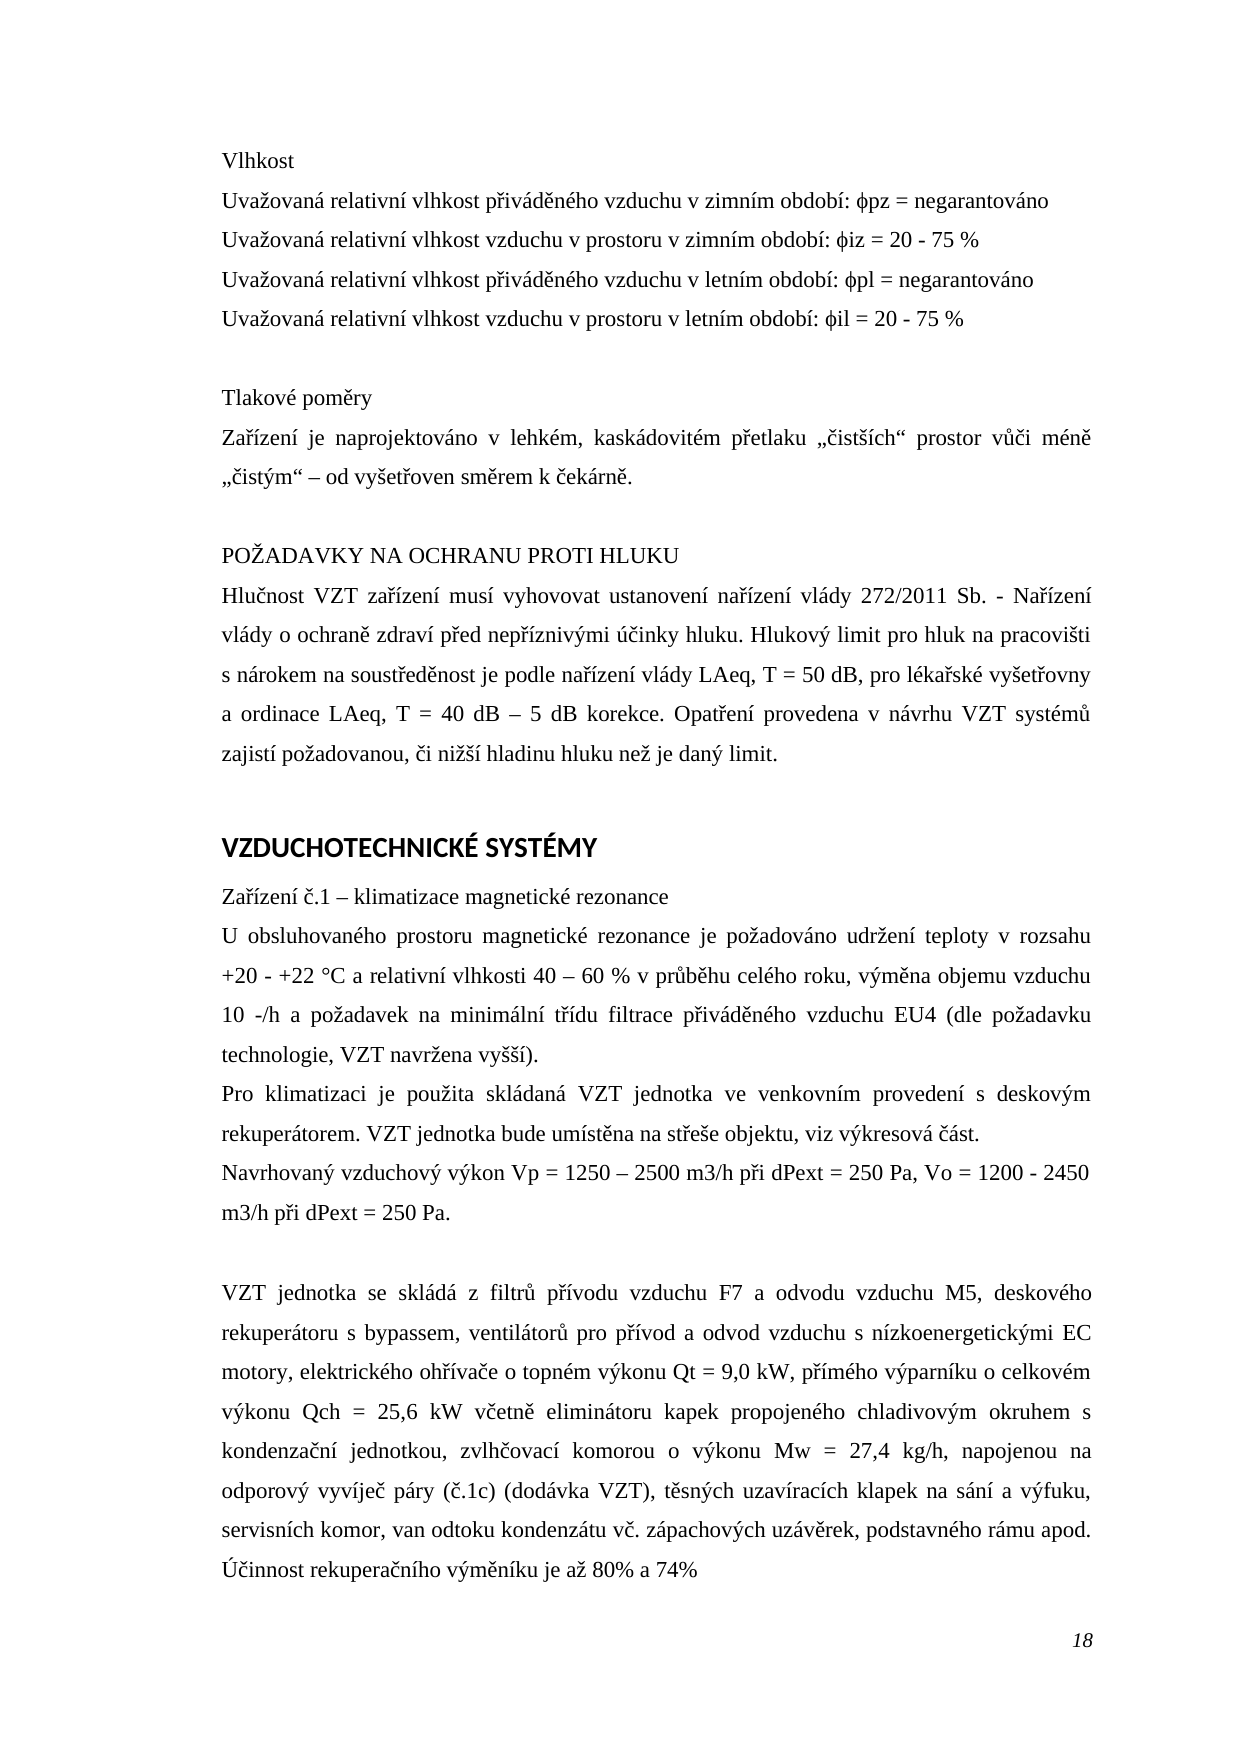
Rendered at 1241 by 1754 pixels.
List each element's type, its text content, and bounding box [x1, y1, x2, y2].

text Zařízení je naprojektováno v lehkém, kaskádovitém přetlaku „čistších“ prostor vůči méně „čistým“ – od vyšetřoven směrem k čekárně. [221, 424, 1093, 490]
text POŽADAVKY NA OCHRANU PROTI HLUKU [148, 542, 1093, 569]
text VZT jednotka se skládá z filtrů přívodu vzduchu F7 a odvodu vzduchu M5, deskového rekuperátoru s bypassem, ventilátorů pro přívod a odvod vzduchu s nízkoenergetickými EC motory, elektrického ohřívače o topném výkonu Qt = 9,0 kW, přímého výparníku o celkovém výkonu Qch = 25,6 kW včetně eliminátoru kapek propojeného chladivovým okruhem s kondenzační jednotkou, zvlhčovací komorou o výkonu Mw = 27,4 kg/h, napojenou na odporový vyvíječ páry (č.1c) (dodávka VZT), těsných uzavíracích klapek na sání a výfuku, servisních komor, van odtoku kondenzátu vč. zápachových uzávěrek, podstavného rámu apod. Účinnost rekuperačního výměníku je až 80% a 74% [221, 1279, 1093, 1582]
text Tlakové poměry [148, 384, 1093, 411]
text VZDUCHOTECHNICKÉ SYSTÉMY [192, 829, 1093, 865]
text Uvažovaná relativní vlhkost vzduchu v prostoru v letním období: ϕil = 20 - 75 % [148, 306, 1093, 332]
text Hlučnost VZT zařízení musí vyhovovat ustanovení nařízení vlády 272/2011 Sb. - Nařízení vlády o ochraně zdraví před nepříznivými účinky hluku. Hlukový limit pro hluk na pracovišti s nárokem na soustředěnost je podle nařízení vlády LAeq, T = 50 dB, pro lékařské vyšetřovny a ordinace LAeq, T = 40 dB – 5 dB korekce. Opatření provedena v návrhu VZT systémů zajistí požadovanou, či nižší hladinu hluku než je daný limit. [221, 582, 1093, 766]
text U obsluhovaného prostoru magnetické rezonance je požadováno udržení teploty v rozsahu +20 - +22 °C a relativní vlhkosti 40 – 60 % v průběhu celého roku, výměna objemu vzduchu 10 -/h a požadavek na minimální třídu filtrace přiváděného vzduchu EU4 (dle požadavku technologie, VZT navržena vyšší). [221, 922, 1093, 1067]
text Uvažovaná relativní vlhkost vzduchu v prostoru v zimním období: ϕiz = 20 - 75 % [148, 227, 1093, 253]
text Vlhkost [148, 148, 1093, 174]
text Uvažovaná relativní vlhkost přiváděného vzduchu v letním období: ϕpl = negarantováno [148, 266, 1093, 292]
text Zařízení č.1 – klimatizace magnetické rezonance [148, 883, 1093, 909]
text Navrhovaný vzduchový výkon Vp = 1250 – 2500 m3/h při dPext = 250 Pa, Vo = 1200 - 2450 m3/h při dPext = 250 Pa. [221, 1159, 1091, 1225]
text Uvažovaná relativní vlhkost přiváděného vzduchu v zimním období: ϕpz = negarantováno [148, 187, 1093, 213]
text Pro klimatizaci je použita skládaná VZT jednotka ve venkovním provedení s deskovým rekuperátorem. VZT jednotka bude umístěna na střeše objektu, viz výkresová část. [221, 1080, 1093, 1146]
